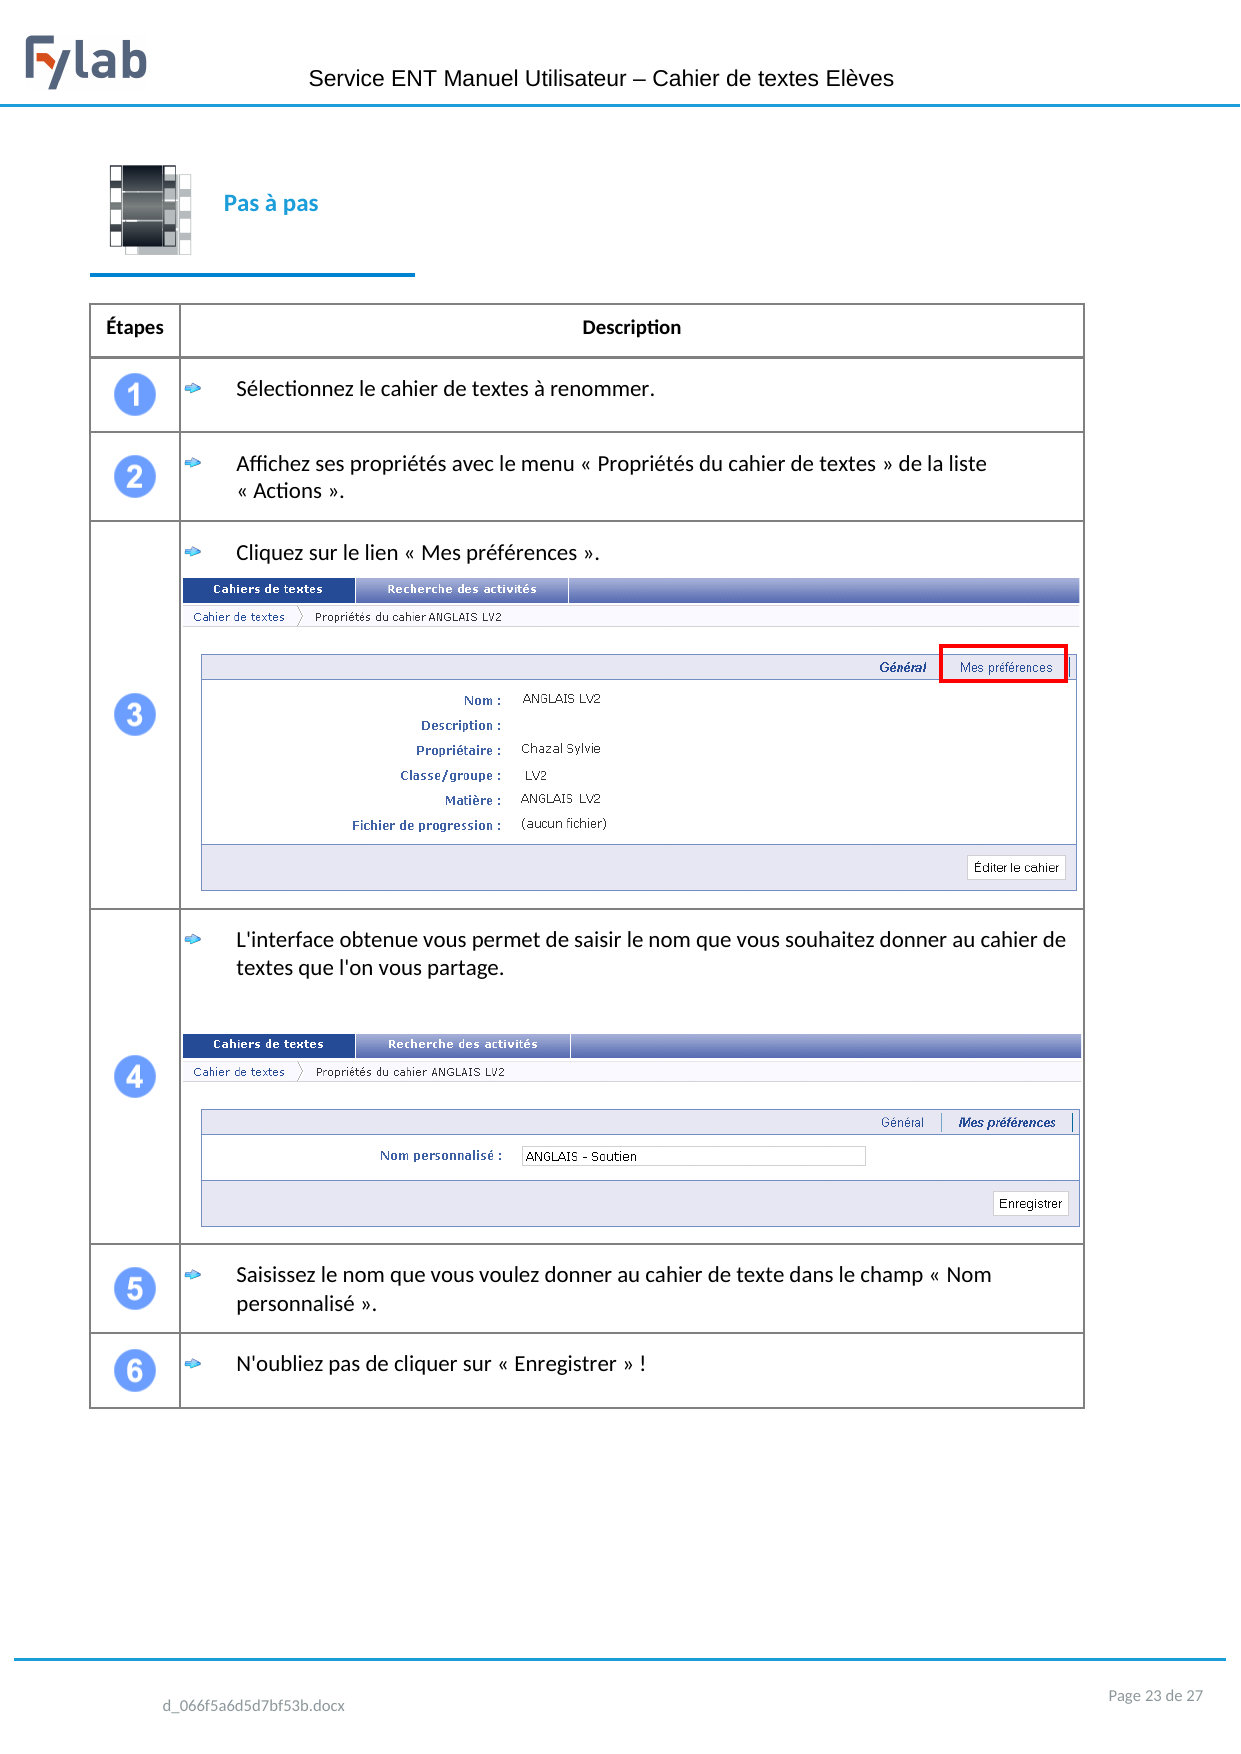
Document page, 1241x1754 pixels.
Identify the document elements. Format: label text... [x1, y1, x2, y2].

picture [113, 373, 157, 416]
table_cell N'oubliez pas de cliquer sur « Enregistrer » ! [181, 1334, 1083, 1407]
picture [113, 693, 157, 736]
picture [184, 454, 201, 471]
picture [183, 578, 1080, 892]
picture [184, 930, 201, 948]
picture [113, 455, 157, 498]
picture [184, 1355, 201, 1372]
picture [109, 165, 201, 255]
table_cell Cliquez sur le lien « Mes préférences ». [181, 522, 1083, 907]
table_cell Affichez ses propriétés avec le menu « Propriétés du cahier de textes » de la liste « Actions ». [181, 433, 1083, 520]
picture [113, 1349, 157, 1392]
table_header Étapes [91, 305, 179, 356]
picture [113, 1055, 157, 1098]
table_cell [91, 522, 179, 907]
table_header [90, 163, 221, 272]
table_cell [91, 1245, 179, 1332]
table_cell [91, 359, 179, 431]
table_cell [91, 1334, 179, 1407]
table_cell L'interface obtenue vous permet de saisir le nom que vous souhaitez donner au cahier de textes que l'on vous partage. [181, 910, 1083, 1243]
picture [184, 379, 201, 397]
table_header Description [181, 305, 1083, 356]
picture [184, 543, 201, 560]
table_cell [91, 433, 179, 520]
picture [184, 1266, 201, 1283]
table_header Pas à pas [221, 163, 414, 272]
table_cell [91, 910, 179, 1243]
picture [183, 1034, 1082, 1228]
picture [113, 1267, 157, 1310]
table_cell Saisissez le nom que vous voulez donner au cahier de texte dans le champ « Nom personnalisé ». [181, 1245, 1083, 1332]
table_cell Sélectionnez le cahier de textes à renommer. [181, 359, 1083, 431]
